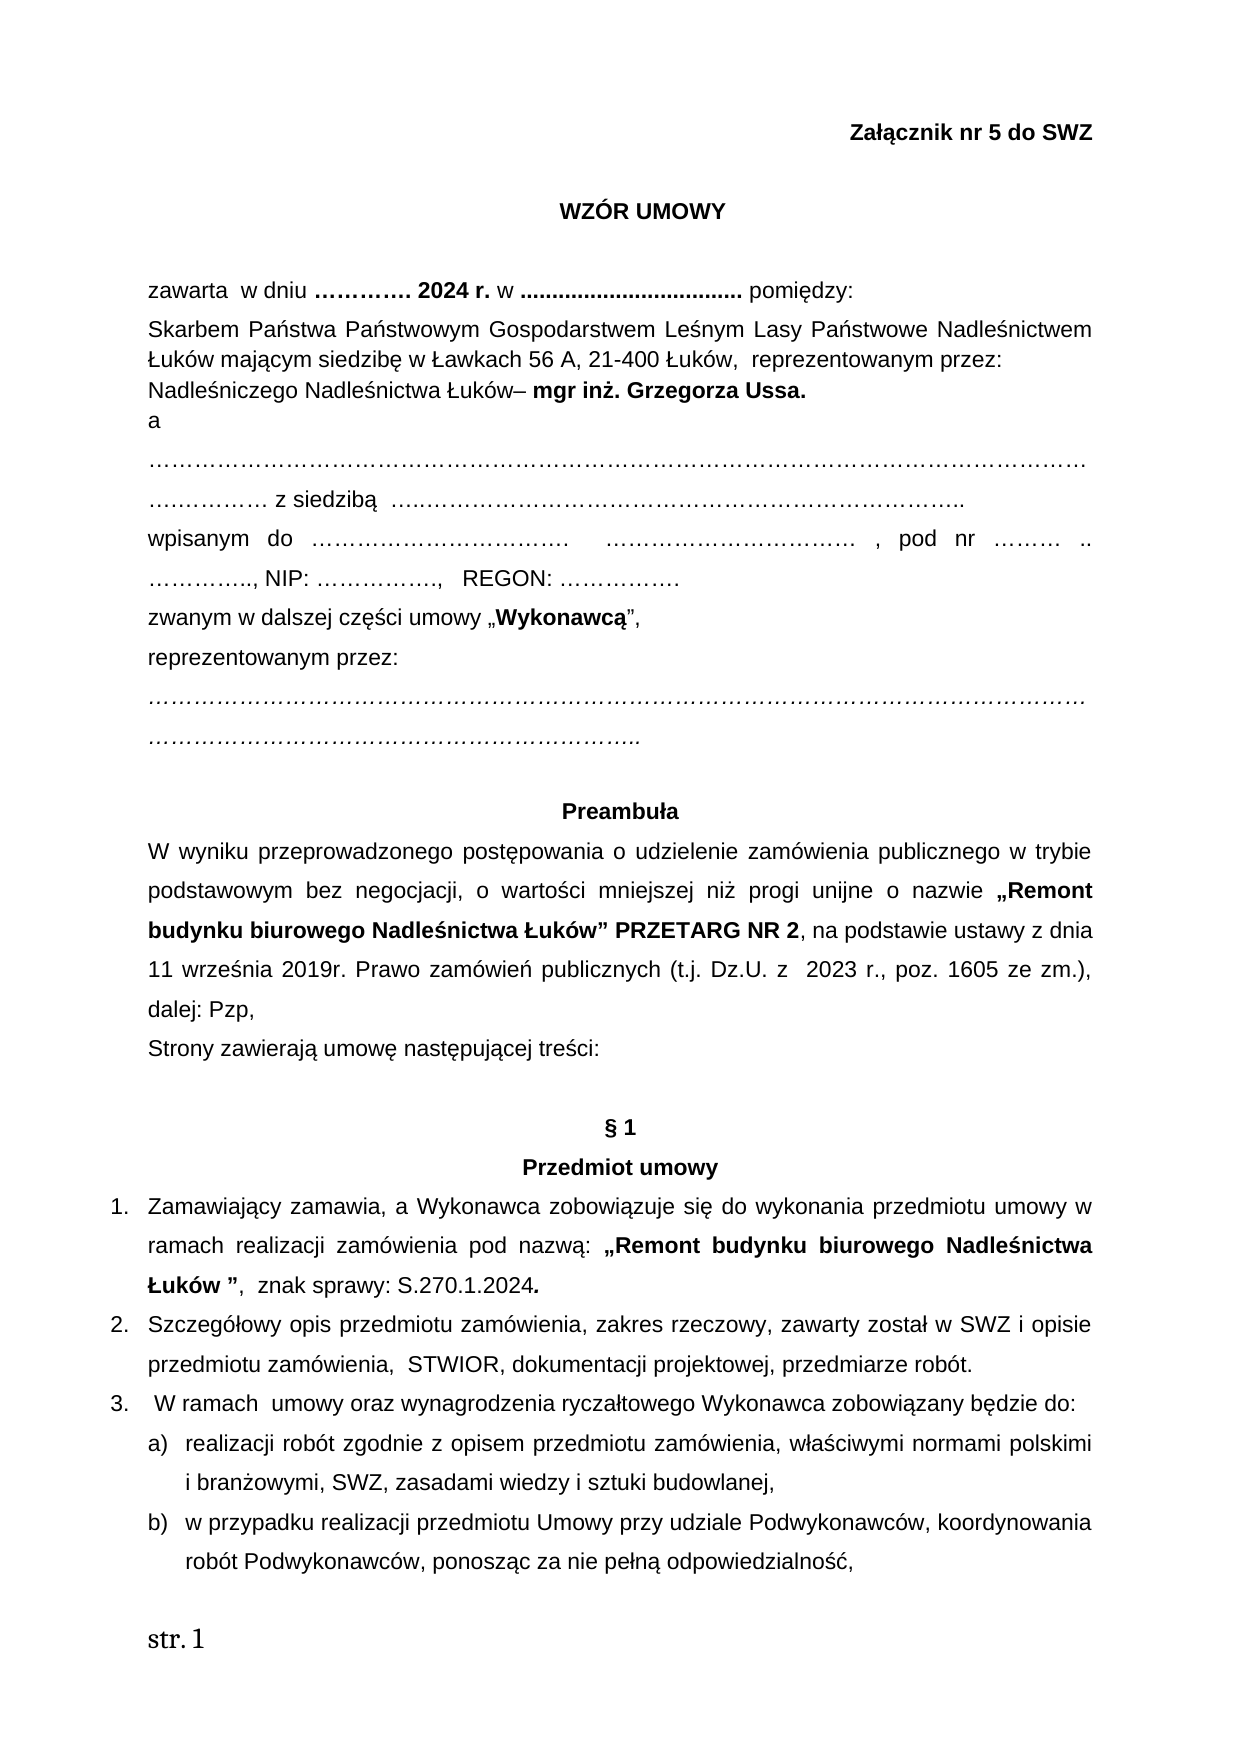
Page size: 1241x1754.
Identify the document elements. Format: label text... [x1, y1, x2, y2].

text Strony zawierają umowę następującej treści: [148, 1035, 1093, 1061]
list W ramach umowy oraz wynagrodzenia ryczałtowego Wykonawca zobowiązany będzie do: [110, 1390, 1093, 1417]
text zwanym w dalszej części umowy „Wykonawcą”, [148, 604, 1093, 631]
text reprezentowanym przez: [148, 644, 1093, 670]
text …………………………………………………………………………………………………………………………………………………………………….. [148, 683, 1093, 749]
text wpisanym do ……………………………. …………………………… , pod nr ……… .. ………….., NIP: ……………., REGON: ……………. [148, 525, 1093, 591]
text Przedmiot umowy [148, 1153, 1093, 1180]
list w przypadku realizacji przedmiotu Umowy przy udziale Podwykonawców, koordynowania robót Podwykonawców, ponosząc za nie pełną odpowiedzialność, [148, 1509, 1093, 1574]
text Skarbem Państwa Państwowym Gospodarstwem Leśnym Lasy Państwowe Nadleśnictwem Łuków mającym siedzibę w Ławkach 56 A, 21-400 Łuków, reprezentowanym przez: [148, 316, 1093, 373]
text W wyniku przeprowadzonego postępowania o udzielenie zamówienia publicznego w trybie podstawowym bez negocjacji, o wartości mniejszej niż progi unijne o nazwie „Remont budynku biurowego Nadleśnictwa Łuków” PRZETARG NR 2, na podstawie ustawy z dnia 11 września 2019r. Prawo zamówień publicznych (t.j. Dz.U. z 2023 r., poz. 1605 ze zm.), dalej: Pzp, [148, 838, 1093, 1022]
text zawarta w dniu …………. 2024 r. w ................................... pomiędzy: [148, 277, 1093, 303]
list Szczegółowy opis przedmiotu zamówienia, zakres rzeczowy, zawarty został w SWZ i opisie przedmiotu zamówienia, STWIOR, dokumentacji projektowej, przedmiarze robót. [110, 1311, 1093, 1377]
text a [148, 407, 1093, 433]
text Nadleśniczego Nadleśnictwa Łuków– mgr inż. Grzegorza Ussa. [148, 377, 1093, 403]
text ……………………………………………………………………………………………………………….………… z siedzibą …..…………………………………………………………….. [148, 446, 1093, 512]
text Preambuła [148, 798, 1093, 824]
text WZÓR UMOWY [148, 198, 1093, 224]
list Zamawiający zamawia, a Wykonawca zobowiązuje się do wykonania przedmiotu umowy w ramach realizacji zamówienia pod nazwą: „Remont budynku biurowego Nadleśnictwa Łuków ”, znak sprawy: S.270.1.2024. [110, 1193, 1093, 1298]
text § 1 [148, 1114, 1093, 1140]
list realizacji robót zgodnie z opisem przedmiotu zamówienia, właściwymi normami polskimi i branżowymi, SWZ, zasadami wiedzy i sztuki budowlanej, [148, 1430, 1093, 1496]
text Załącznik nr 5 do SWZ [148, 119, 1093, 145]
